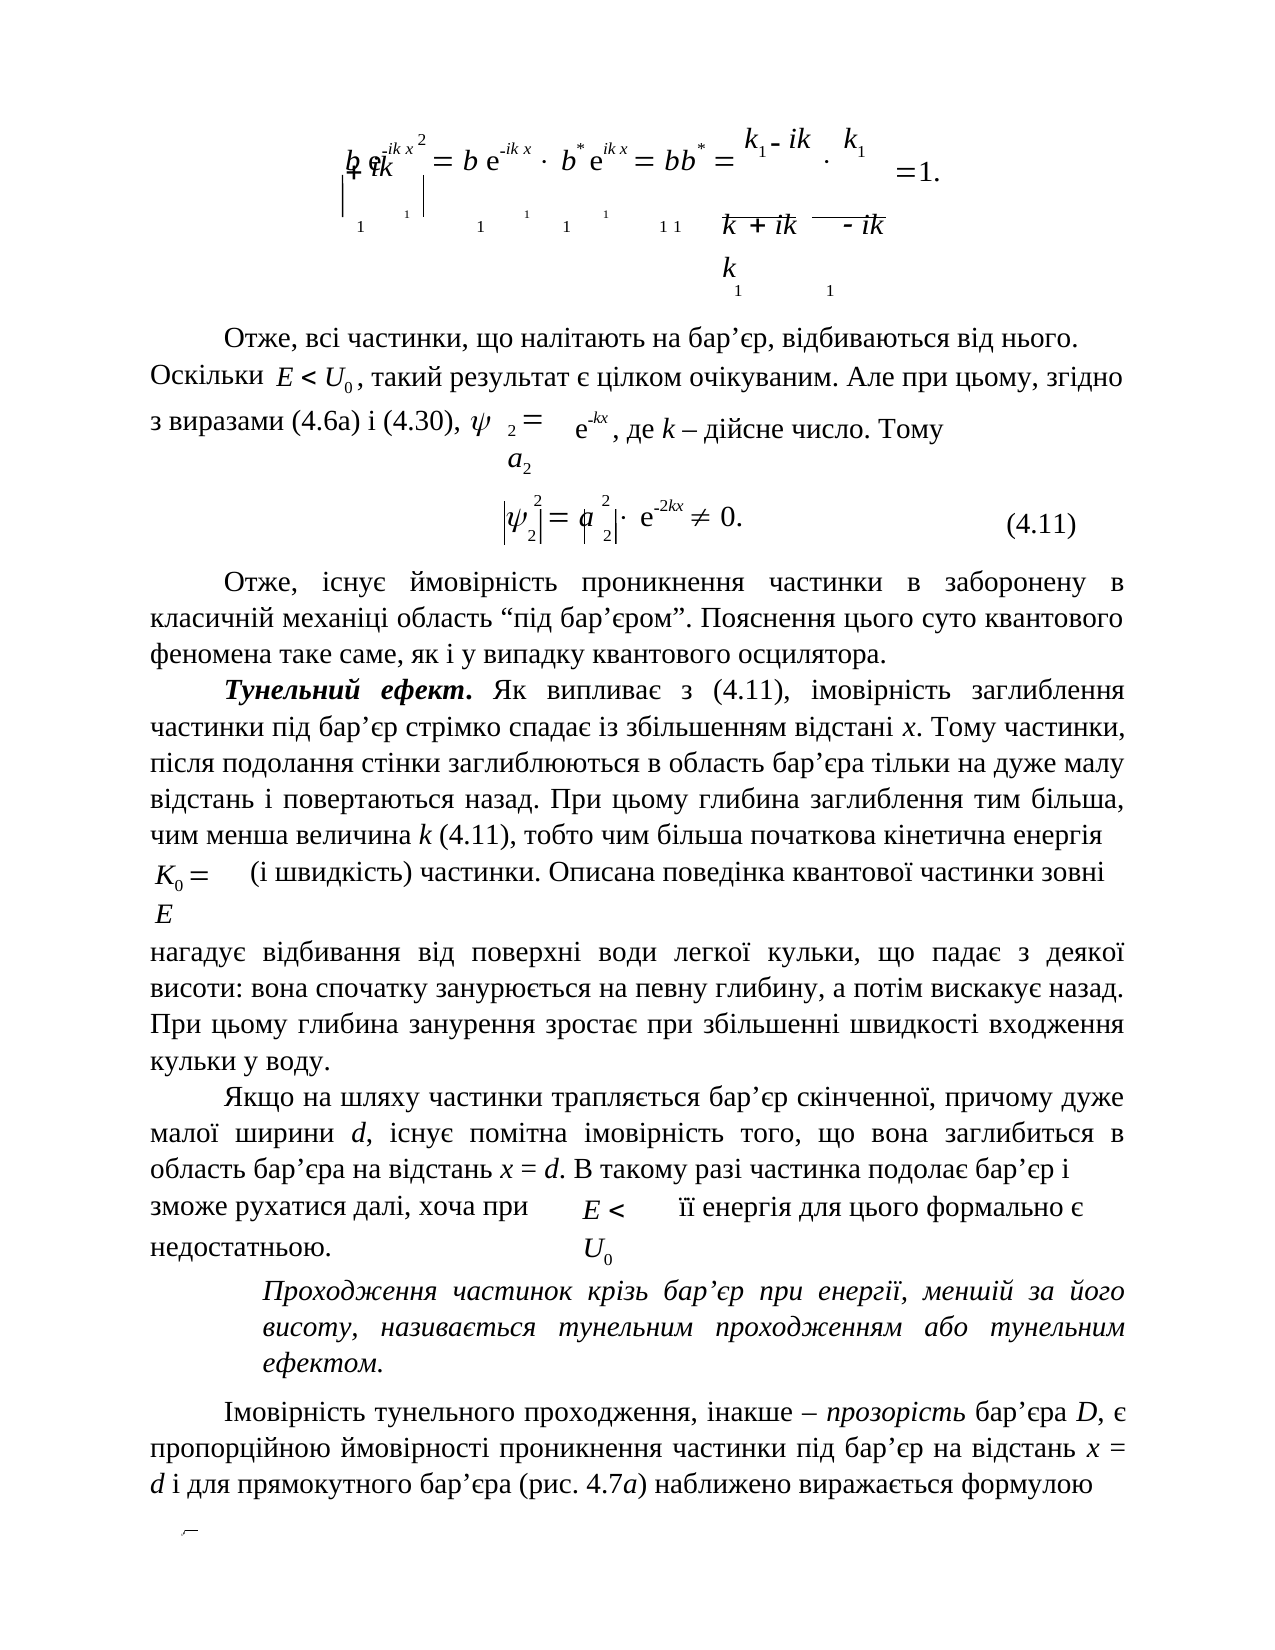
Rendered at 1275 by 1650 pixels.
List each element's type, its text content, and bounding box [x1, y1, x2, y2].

table_header (4.11) [876, 501, 1096, 545]
text 1 1 1 1 1 [356, 219, 686, 236]
text Якщо на шляху частинки трапляється бар’єр скінченної, причому дуже малої ширини d, існує помітна імовірність того, що вона заглибиться в область бар’єра на відстань x = d. В такому разі частинка подолає бар’єр і [150, 1079, 1125, 1185]
list ik [841, 218, 1231, 239]
picture [181, 1532, 193, 1538]
text Оскільки [150, 357, 264, 391]
text k  ik k [722, 218, 827, 282]
text E  U0 [582, 1188, 658, 1266]
text Проходження частинок крізь бар’єр при енергії, меншій за його висоту, називається тунельним проходженням або тунельним ефектом. [262, 1273, 1126, 1379]
text Отже, існує ймовірність проникнення частинки в заборонену в класичній механіці область “під бар’єром”. Пояснення цього суто квантового феномена таке саме, як і у випадку квантового осцилятора. [150, 564, 1125, 670]
text зможе рухатися далі, хоча при недостатньою. [150, 1188, 562, 1263]
text Отже, всі частинки, що налітають на бар’єр, відбиваються від нього. [224, 320, 1231, 354]
text (і швидкість) частинки. Описана поведінка квантової частинки зовні [250, 854, 1231, 887]
text Тунельний ефект. Як випливає з (4.11), імовірність заглиблення частинки під бар’єр стрімко спадає із збільшенням відстані х. Тому частинки, після подолання стінки заглиблюються в область бар’єра тільки на дуже малу відстань і повертаються назад. При цьому глибина заглиблення тим більша, чим менша величина k (4.11), тобто чим більша початкова кінетична енергія [150, 672, 1126, 851]
text E  U0 , такий результат є цілком очікуваним. Але при цьому, згідно [276, 359, 1231, 397]
table_header  2  a 2  e2kx  0. 2 2 [505, 501, 876, 545]
text Імовірність тунельного проходження, інакше – прозорість бар’єра D, є пропорційною ймовірності проникнення частинки під бар’єр на відстань x = d і для прямокутного бар’єра (рис. 4.7а) наближено виражається формулою [150, 1394, 1126, 1499]
text 2  a2 [507, 409, 570, 478]
text ekx , де k – дійсне число. Тому [575, 408, 1231, 445]
text b eik x 2  b eik x  b* eik x  bb*  k1  ik  k1  ik [345, 147, 883, 204]
text її енергія для цього формально є [678, 1189, 1231, 1222]
text K0  E [155, 853, 234, 931]
text з виразами (4.6а) і (4.30),  [150, 403, 504, 436]
text 1 1 [337, 282, 1231, 300]
text нагадує відбивання від поверхні води легкої кульки, що падає з деякої висоти: вона спочатку занурюється на певну глибину, а потім вискакує назад. При цьому глибина занурення зростає при збільшенні швидкості входження кульки у воду. [150, 934, 1126, 1076]
